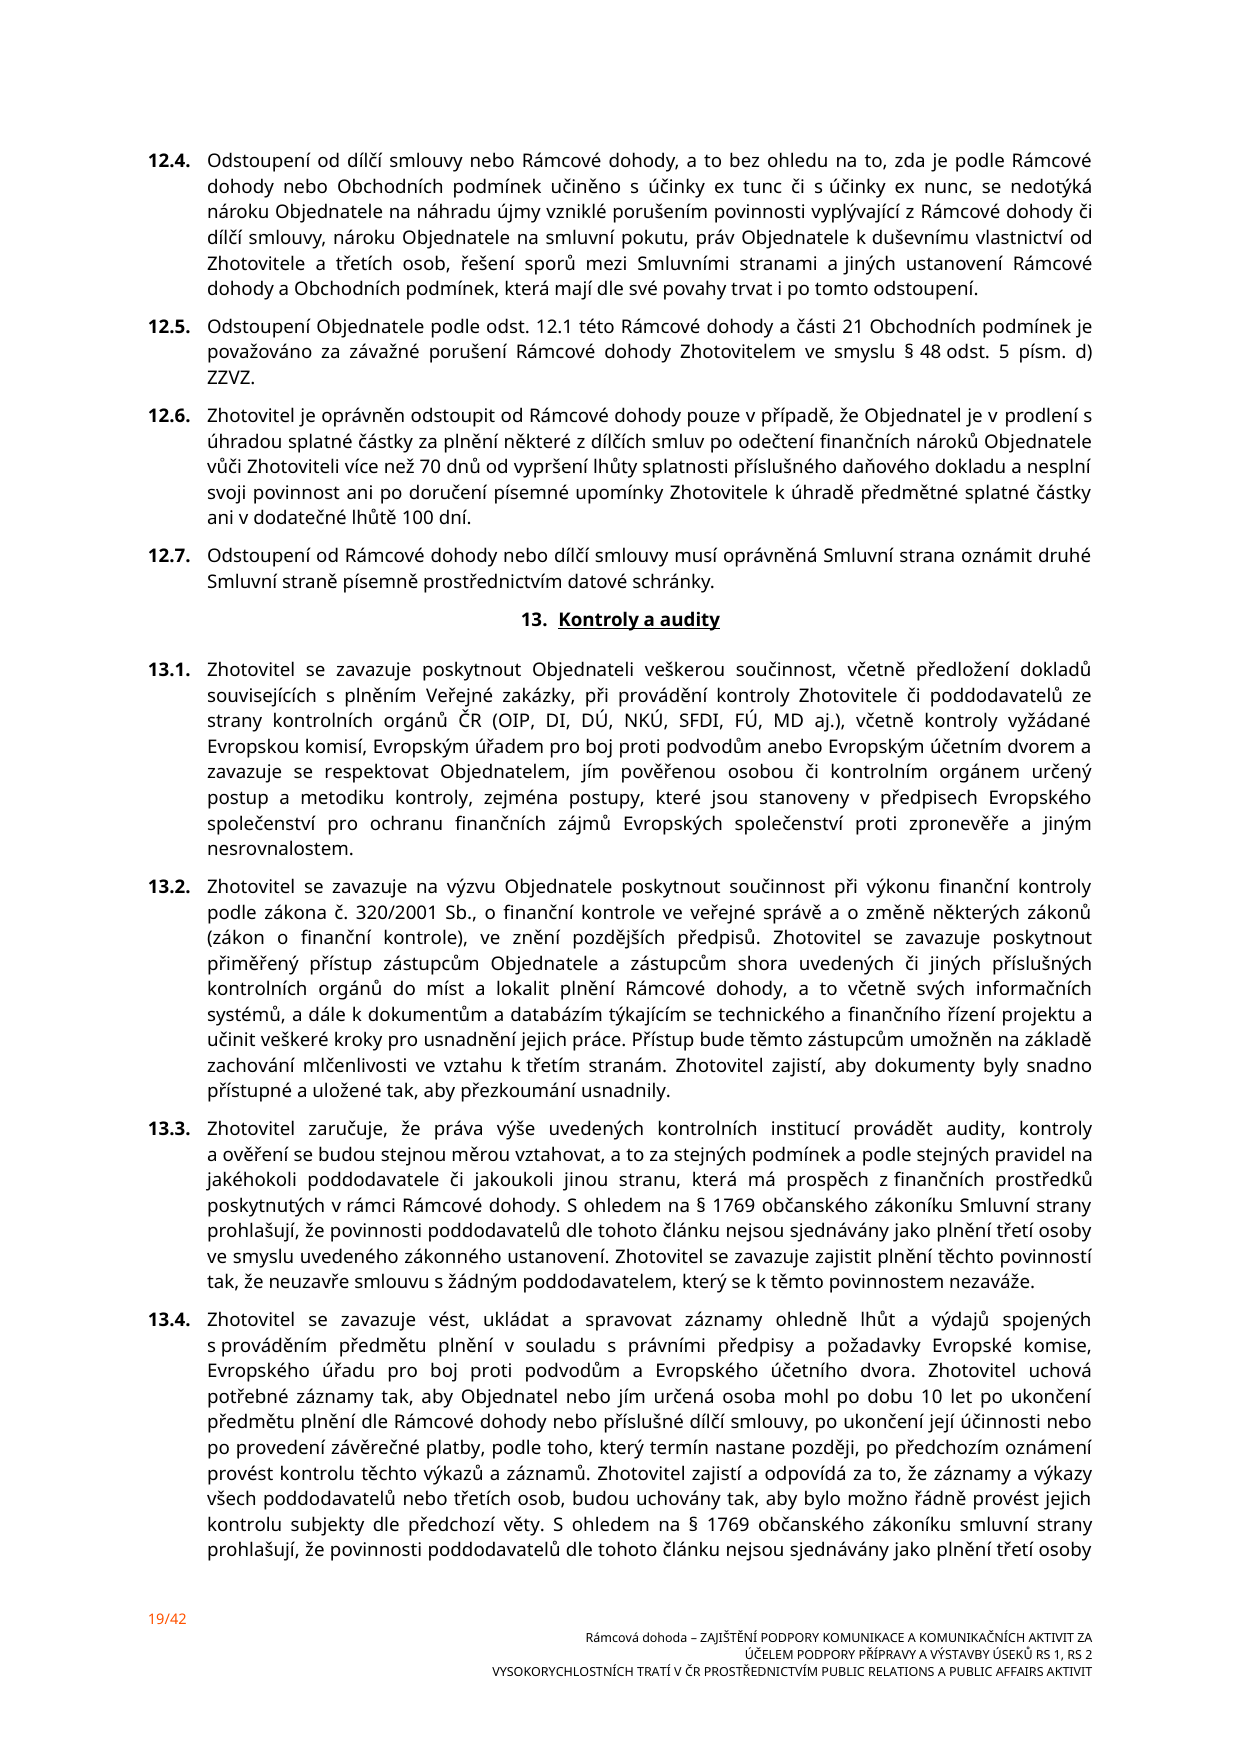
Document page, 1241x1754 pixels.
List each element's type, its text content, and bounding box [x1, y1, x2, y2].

subtitle Zhotovitel je oprávněn odstoupit od Rámcové dohody pouze v případě, že Objednatel je v prodlení s úhradou splatné částky za plnění některé z dílčích smluv po odečtení finančních nároků Objednatele vůči Zhotoviteli více než 70 dnů od vypršení lhůty splatnosti příslušného daňového dokladu a nesplní svoji povinnost ani po doručení písemné upomínky Zhotovitele k úhradě předmětné splatné částky ani v dodatečné lhůtě 100 dní. [148, 402, 1092, 530]
list Zhotovitel zaručuje, že práva výše uvedených kontrolních institucí provádět audity, kontroly a ověření se budou stejnou měrou vztahovat, a to za stejných podmínek a podle stejných pravidel na jakéhokoli poddodavatele či jakoukoli jinou stranu, která má prospěch z finančních prostředků poskytnutých v rámci Rámcové dohody. S ohledem na § 1769 občanského zákoníku Smluvní strany prohlašují, že povinnosti poddodavatelů dle tohoto článku nejsou sjednávány jako plnění třetí osoby ve smyslu uvedeného zákonného ustanovení. Zhotovitel se zavazuje zajistit plnění těchto povinností tak, že neuzavře smlouvu s žádným poddodavatelem, který se k těmto povinnostem nezaváže. [148, 1116, 1093, 1294]
subtitle Kontroly a audity [148, 606, 1092, 632]
subtitle Odstoupení od Rámcové dohody nebo dílčí smlouvy musí oprávněná Smluvní strana oznámit druhé Smluvní straně písemně prostřednictvím datové schránky. [148, 542, 1092, 593]
list Zhotovitel se zavazuje poskytnout Objednateli veškerou součinnost, včetně předložení dokladů souvisejících s plněním Veřejné zakázky, při provádění kontroly Zhotovitele či poddodavatelů ze strany kontrolních orgánů ČR (OIP, DI, DÚ, NKÚ, SFDI, FÚ, MD aj.), včetně kontroly vyžádané Evropskou komisí, Evropským úřadem pro boj proti podvodům anebo Evropským účetním dvorem a zavazuje se respektovat Objednatelem, jím pověřenou osobou či kontrolním orgánem určený postup a metodiku kontroly, zejména postupy, které jsou stanoveny v předpisech Evropského společenství pro ochranu finančních zájmů Evropských společenství proti zpronevěře a jiným nesrovnalostem. [148, 657, 1093, 861]
subtitle Odstoupení od dílčí smlouvy nebo Rámcové dohody, a to bez ohledu na to, zda je podle Rámcové dohody nebo Obchodních podmínek učiněno s účinky ex tunc či s účinky ex nunc, se nedotýká nároku Objednatele na náhradu újmy vzniklé porušením povinnosti vyplývající z Rámcové dohody či dílčí smlouvy, nároku Objednatele na smluvní pokutu, práv Objednatele k duševnímu vlastnictví od Zhotovitele a třetích osob, řešení sporů mezi Smluvními stranami a jiných ustanovení Rámcové dohody a Obchodních podmínek, která mají dle své povahy trvat i po tomto odstoupení. [148, 148, 1092, 301]
list Zhotovitel se zavazuje na výzvu Objednatele poskytnout součinnost při výkonu finanční kontroly podle zákona č. 320/2001 Sb., o finanční kontrole ve veřejné správě a o změně některých zákonů (zákon o finanční kontrole), ve znění pozdějších předpisů. Zhotovitel se zavazuje poskytnout přiměřený přístup zástupcům Objednatele a zástupcům shora uvedených či jiných příslušných kontrolních orgánů do míst a lokalit plnění Rámcové dohody, a to včetně svých informačních systémů, a dále k dokumentům a databázím týkajícím se technického a finančního řízení projektu a učinit veškeré kroky pro usnadnění jejich práce. Přístup bude těmto zástupcům umožněn na základě zachování mlčenlivosti ve vztahu k třetím stranám. Zhotovitel zajistí, aby dokumenty byly snadno přístupné a uložené tak, aby přezkoumání usnadnily. [148, 873, 1093, 1103]
subtitle Odstoupení Objednatele podle odst. 12.1 této Rámcové dohody a části 21 Obchodních podmínek je považováno za závažné porušení Rámcové dohody Zhotovitelem ve smyslu § 48 odst. 5 písm. d) ZZVZ. [148, 313, 1092, 390]
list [148, 1307, 1093, 1562]
